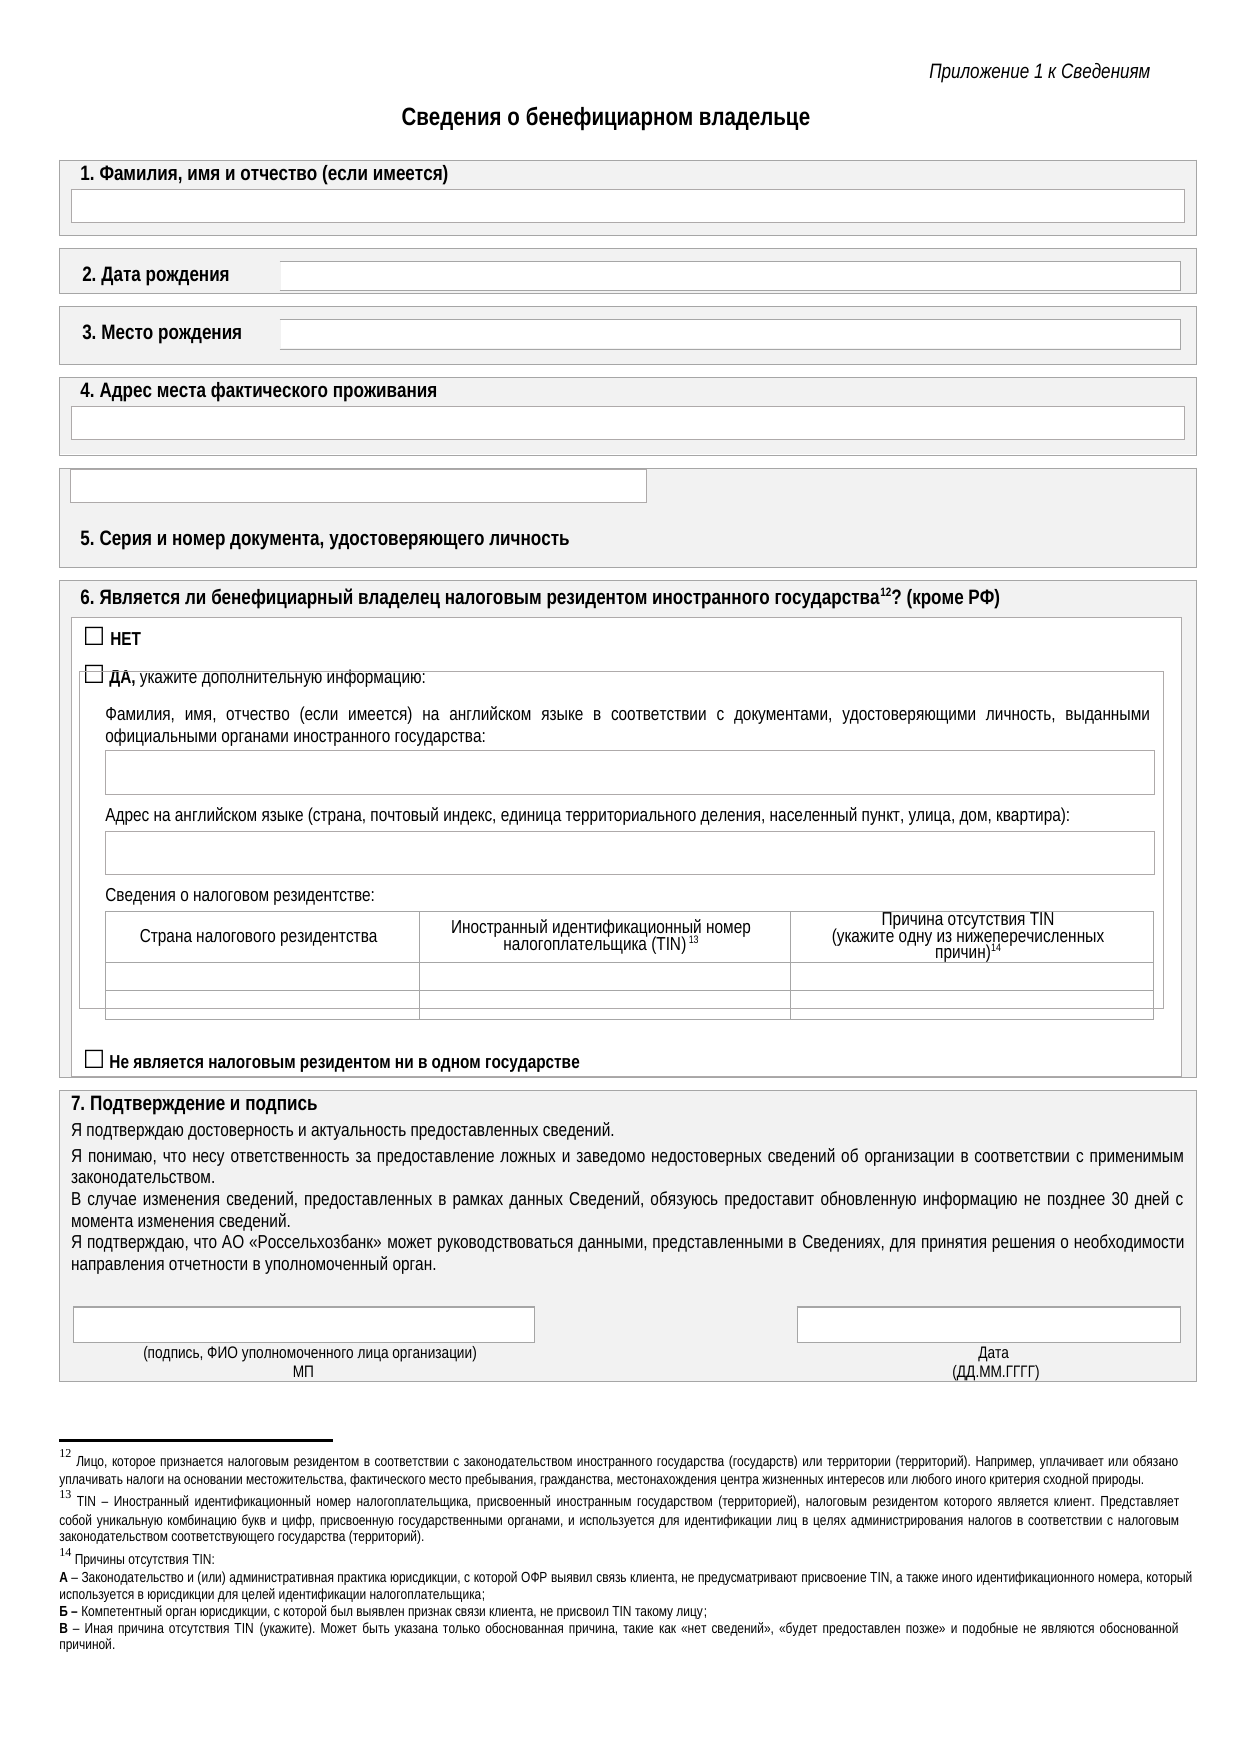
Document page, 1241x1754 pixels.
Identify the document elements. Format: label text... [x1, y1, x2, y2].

table_header [60, 307, 1196, 364]
table_header [60, 249, 1196, 293]
text Приложение 1 к Сведениям [59, 59, 1152, 83]
table_header 6. Является ли бенефициарный владелец налоговым резидентом иностранного государства? (кроме РФ) [60, 581, 1196, 1077]
table_header 5. Серия и номер документа, удостоверяющего личность [60, 469, 1196, 567]
table_header 1. Фамилия, имя и отчество (если имеется) [60, 161, 1196, 235]
table_header 7. Подтверждение и подпись Я подтверждаю достоверность и актуальность предоставленных сведений. Я понимаю, что несу ответственность за предоставление ложных и заведомо недостоверных сведений об организации в соответствии с применимым законодательством. В случае изменения сведений, предоставленных в рамках данных Сведений, обязуюсь предоставит обновленную информацию не позднее 30 дней с момента изменения сведений. Я подтверждаю, что АО «Россельхозбанк» может руководствоваться данными, представленными в Сведениях, для принятия решения о необходимости направления отчетности в уполномоченный орган. (подпись, ФИО уполномоченного лица организации) Дата МП (ДД.ММ.ГГГГ) [60, 1091, 1196, 1381]
text Сведения о бенефициарном владельце [59, 102, 1152, 131]
table_header 4. Адрес места фактического проживания [60, 378, 1196, 454]
